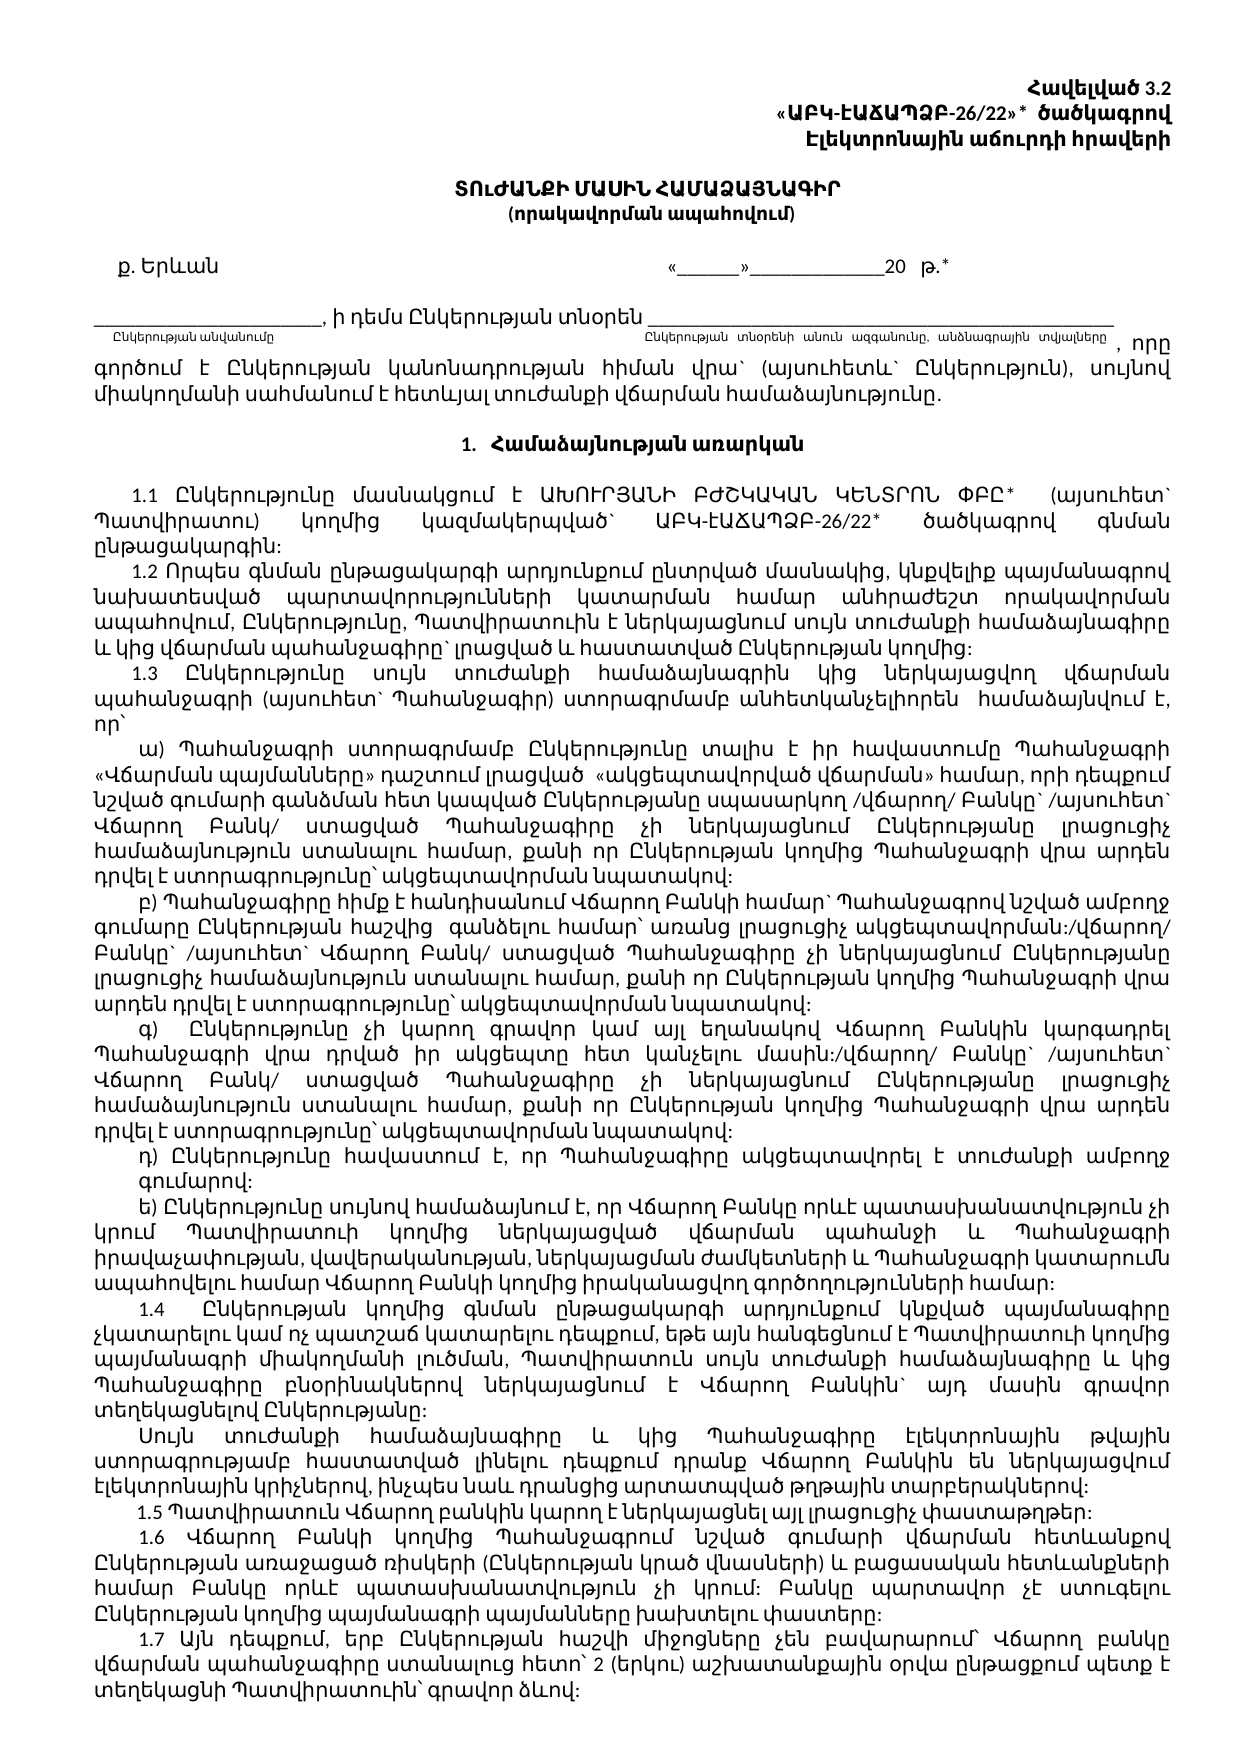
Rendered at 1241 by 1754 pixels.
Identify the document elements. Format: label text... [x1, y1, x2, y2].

text 1.5 Պատվիրատուն Վճարող բանկին կարող է ներկայացնել այլ լրացուցիչ փաստաթղթեր: [94, 1499, 1171, 1524]
text ______________________, ի դեմս Ընկերության տնօրեն _____________________________________________ [94, 304, 1171, 330]
text «ԱԲԿ-էԱՃԱՊՁԲ-26/22»* ծածկագրով [94, 100, 1171, 126]
text դ) Ընկերությունը հավաստում է, որ Պահանջագիրը ակցեպտավորել է տուժանքի ամբողջ գումարով: [138, 1143, 1171, 1194]
text 1.7 Այն դեպքում, երբ Ընկերության հաշվի միջոցները չեն բավարարում՝ Վճարող բանկը վճարման պահանջագիրը ստանալուց հետո՝ 2 (երկու) աշխատանքային օրվա ընթացքում պետք է տեղեկացնի Պատվիրատուին՝ գրավոր ձևով: [94, 1626, 1171, 1702]
text 1.4 Ընկերության կողմից գնման ընթացակարգի արդյունքում կնքված պայմանագիրը չկատարելու կամ ոչ պատշաճ կատարելու դեպքում, եթե այն հանգեցնում է Պատվիրատուի կողմից պայմանագրի միակողմանի լուծման, Պատվիրատուն սույն տուժանքի համաձայնագիրը և կից Պահանջագիրը բնօրինակներով ներկայացնում է Վճարող Բանկին` այդ մասին գրավոր տեղեկացնելով Ընկերությանը: [94, 1296, 1171, 1423]
text 1.1 Ընկերությունը մասնակցում է ԱԽՈՒՐՅԱՆԻ ԲԺՇԿԱԿԱՆ ԿԵՆՏՐՈՆ ՓԲԸ* (այսուհետ` Պատվիրատու) կողմից կազմակերպված` ԱԲԿ-էԱՃԱՊՁԲ-26/22* ծածկագրով գնման ընթացակարգին: [94, 482, 1171, 559]
text (որակավորման ապահովում) [94, 202, 1171, 225]
text ք. Երևան «______»_____________20 թ.* [94, 254, 1171, 279]
text 1.2 Որպես գնման ընթացակարգի արդյունքում ընտրված մասնակից, կնքվելիք պայմանագրով նախատեսված պարտավորությունների կատարման համար անհրաժեշտ որակավորման ապահովում, Ընկերությունը, Պատվիրատուին է ներկայացնում սույն տուժանքի համաձայնագիրը և կից վճարման պահանջագիրը` լրացված և հաստատված Ընկերության կողմից: [94, 559, 1171, 660]
text բ) Պահանջագիրը հիմք է հանդիսանում Վճարող Բանկի համար` Պահանջագրով նշված ամբողջ գումարը Ընկերության հաշվից գանձելու համար՝ առանց լրացուցիչ ակցեպտավորման:/վճարող/ Բանկը` /այսուհետ` Վճարող Բանկ/ ստացված Պահանջագիրը չի ներկայացնում Ընկերությանը լրացուցիչ համաձայնություն ստանալու համար, քանի որ Ընկերության կողմից Պահանջագրի վրա արդեն դրվել է ստորագրությունը՝ ակցեպտավորման նպատակով: [94, 889, 1171, 1016]
text 1. Համաձայնության առարկան [94, 432, 1171, 457]
text ա) Պահանջագրի ստորագրմամբ Ընկերությունը տալիս է իր հավաստումը Պահանջագրի «Վճարման պայմանները» դաշտում լրացված «ակցեպտավորված վճարման» համար, որի դեպքում նշված գումարի գանձման հետ կապված Ընկերությանը սպասարկող /վճարող/ Բանկը` /այսուհետ` Վճարող Բանկ/ ստացված Պահանջագիրը չի ներկայացնում Ընկերությանը լրացուցիչ համաձայնություն ստանալու համար, քանի որ Ընկերության կողմից Պահանջագրի վրա արդեն դրվել է ստորագրությունը՝ ակցեպտավորման նպատակով: [94, 737, 1171, 889]
text Սույն տուժանքի համաձայնագիրը և կից Պահանջագիրը էլեկտրոնային թվային ստորագրությամբ հաստատված լինելու դեպքում դրանք Վճարող Բանկին են ներկայացվում էլեկտրոնային կրիչներով, ինչպես նաև դրանցից արտատպված թղթային տարբերակներով: [94, 1423, 1171, 1499]
text Էլեկտրոնային աճուրդի հրավերի [94, 126, 1171, 151]
text Ընկերության անվանումը Ընկերության տնօրենի անուն ազգանունը, անձնագրային տվյալները , որը գործում է Ընկերության կանոնադրության հիման վրա` (այսուհետև` Ընկերություն), սույնով միակողմանի սահմանում է հետևյալ տուժանքի վճարման համաձայնությունը. [94, 330, 1171, 406]
text ե) Ընկերությունը սույնով համաձայնում է, որ Վճարող Բանկը որևէ պատասխանատվություն չի կրում Պատվիրատուի կողմից ներկայացված վճարման պահանջի և Պահանջագրի իրավաչափության, վավերականության, ներկայացման ժամկետների և Պահանջագրի կատարումն ապահովելու համար Վճարող Բանկի կողմից իրականացվող գործողությունների համար: [94, 1194, 1171, 1296]
text ՏՈւԺԱՆՔԻ ՄԱՍԻՆ ՀԱՄԱՁԱՅՆԱԳԻՐ [94, 177, 1171, 202]
text Հավելված 3.2 [94, 75, 1171, 100]
text գ) Ընկերությունը չի կարող գրավոր կամ այլ եղանակով Վճարող Բանկին կարգադրել Պահանջագրի վրա դրված իր ակցեպտը հետ կանչելու մասին:/վճարող/ Բանկը` /այսուհետ` Վճարող Բանկ/ ստացված Պահանջագիրը չի ներկայացնում Ընկերությանը լրացուցիչ համաձայնություն ստանալու համար, քանի որ Ընկերության կողմից Պահանջագրի վրա արդեն դրվել է ստորագրությունը՝ ակցեպտավորման նպատակով: [94, 1016, 1171, 1143]
text 1.3 Ընկերությունը սույն տուժանքի համաձայնագրին կից ներկայացվող վճարման պահանջագրի (այսուհետ` Պահանջագիր) ստորագրմամբ անհետկանչելիորեն համաձայնվում է, որ՝ [94, 660, 1171, 737]
text 1.6 Վճարող Բանկի կողմից Պահանջագրում նշված գումարի վճարման հետևանքով Ընկերության առաջացած ռիսկերի (Ընկերության կրած վնասների) և բացասական հետևանքների համար Բանկը որևէ պատասխանատվություն չի կրում: Բանկը պարտավոր չէ ստուգելու Ընկերության կողմից պայմանագրի պայմանները խախտելու փաստերը: [94, 1524, 1171, 1626]
